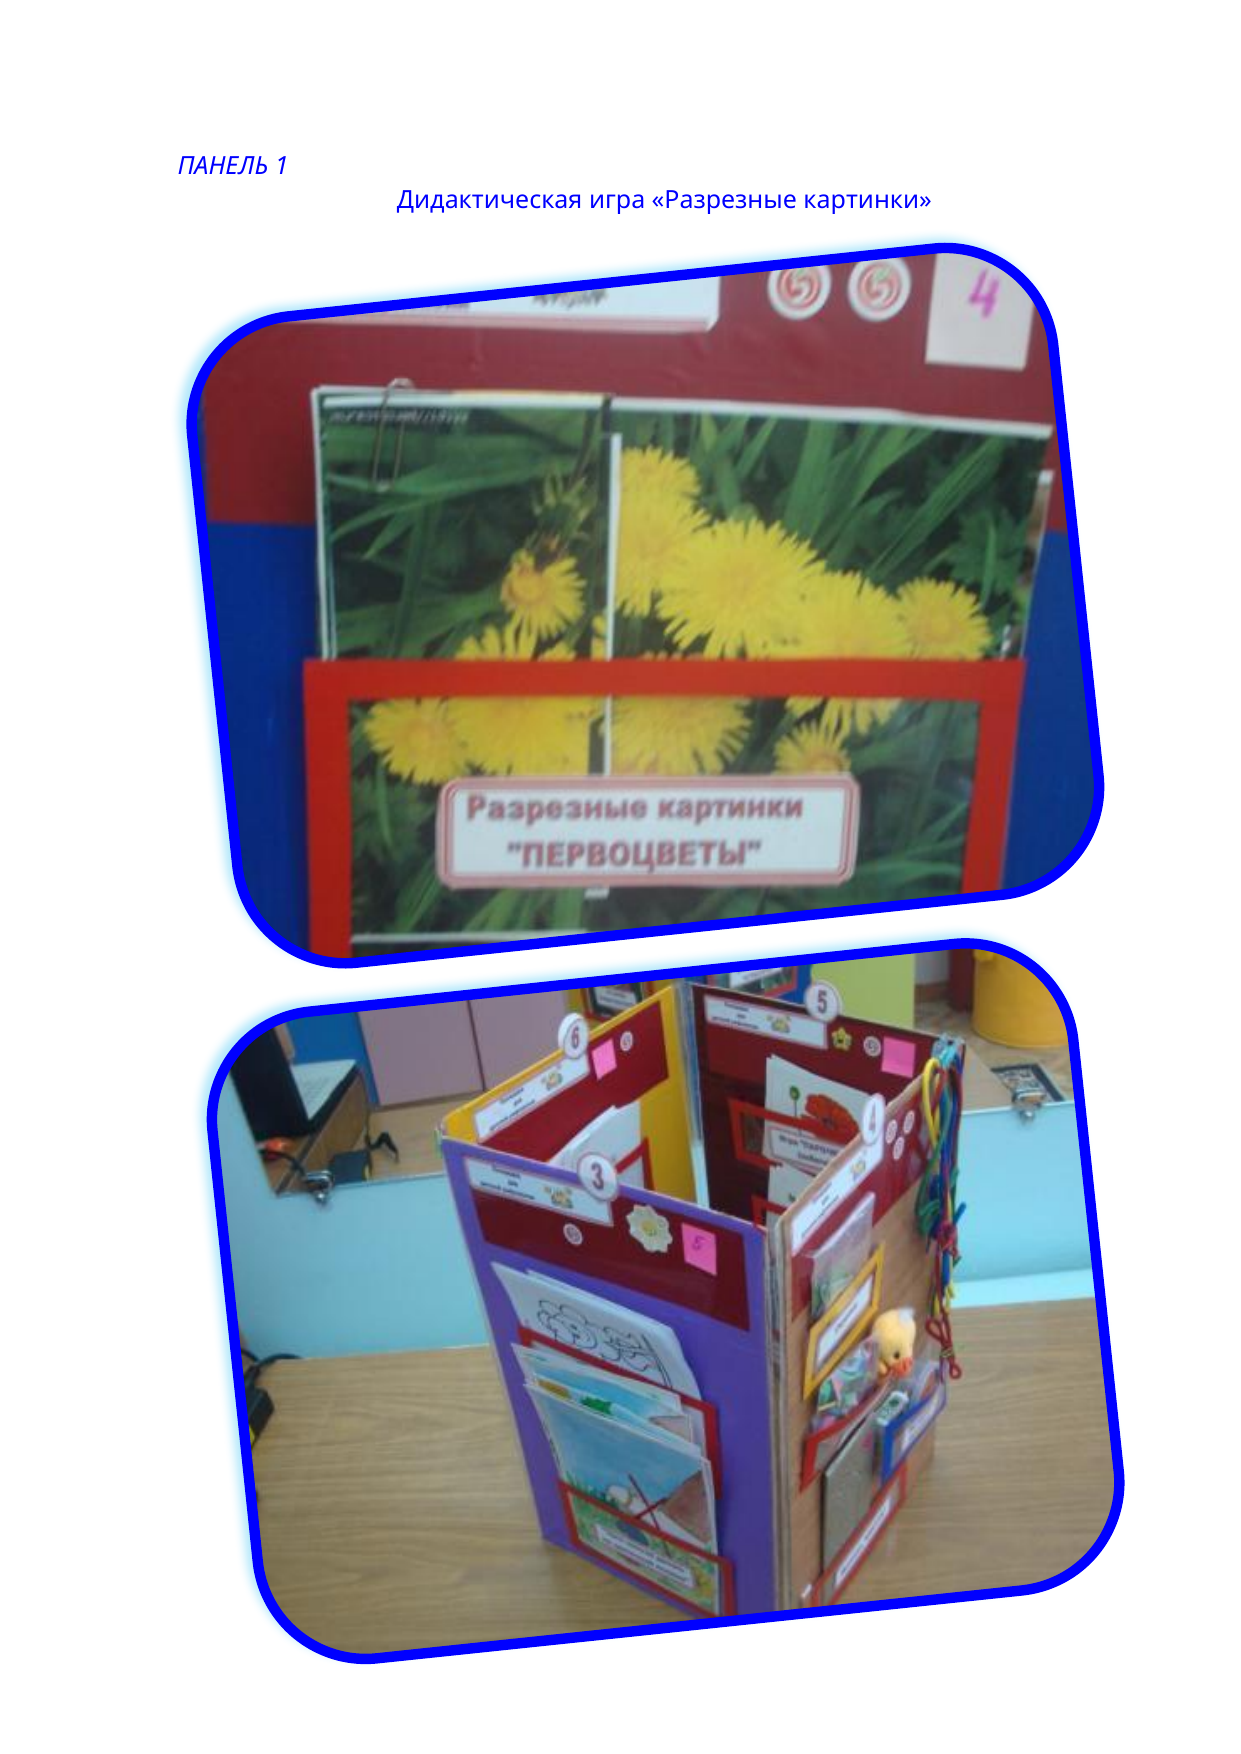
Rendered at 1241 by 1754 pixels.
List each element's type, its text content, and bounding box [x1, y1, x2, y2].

text Дидактическая игра «Разрезные картинки» [177, 182, 1152, 216]
picture [197, 254, 1093, 958]
text ПАНЕЛЬ 1 [177, 148, 1152, 182]
picture [218, 949, 1114, 1653]
